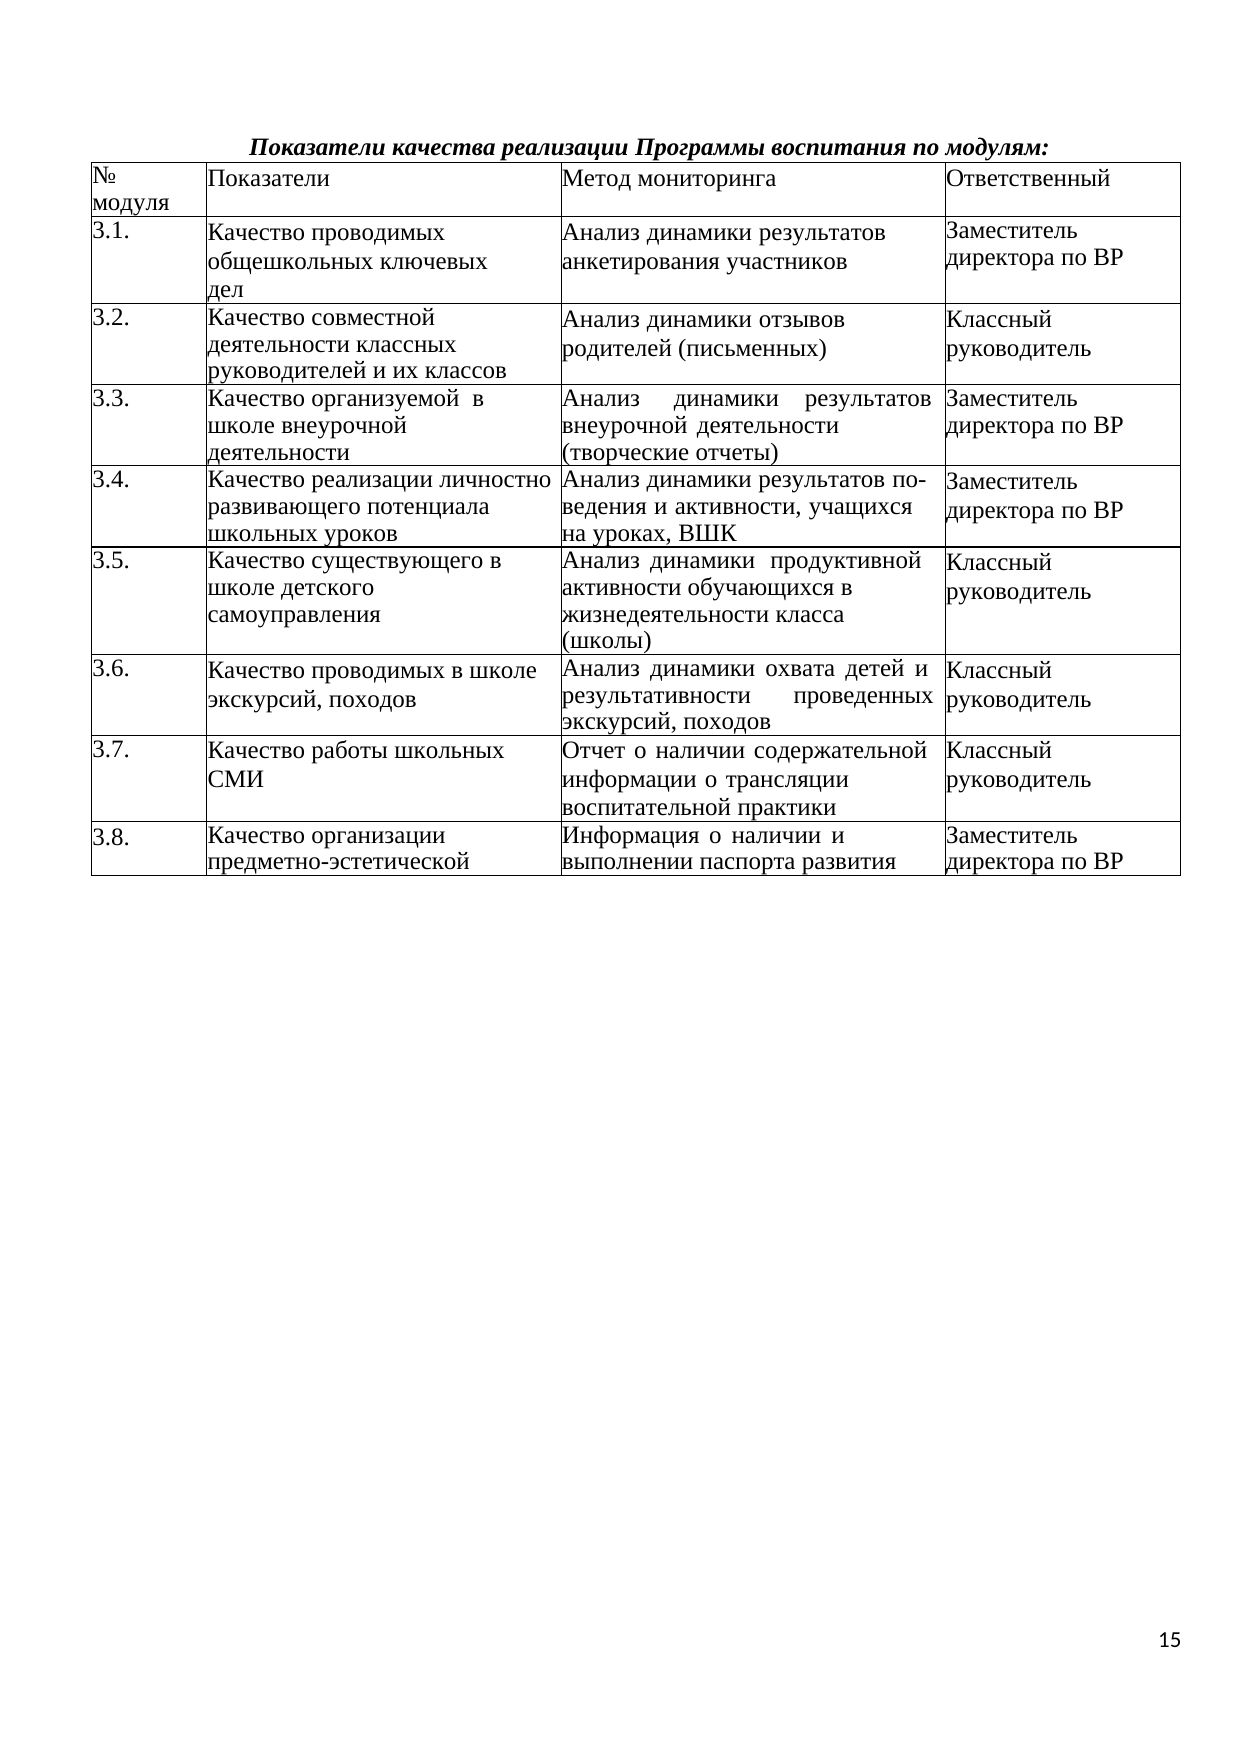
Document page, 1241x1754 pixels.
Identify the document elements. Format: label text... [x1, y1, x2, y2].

table_cell Качество организации предметно-эстетической [207, 822, 561, 875]
table_cell 3.5. [92, 548, 206, 654]
table_cell Качество проводимых общешкольных ключевых дел [207, 217, 561, 303]
table_header Метод мониторинга [562, 163, 945, 216]
table_cell Информация о наличии и выполнении паспорта развития [562, 822, 945, 875]
table_cell 3.7. [92, 736, 206, 821]
table_cell Анализ динамики результатов анкетирования участников [562, 217, 945, 303]
table_header Показатели [207, 163, 561, 216]
table_cell Качество существующего в школе детского самоуправления [207, 548, 561, 654]
table_header Ответственный [946, 163, 1180, 216]
table_cell Качество организуемой в школе внеурочной деятельности [207, 385, 561, 465]
table_cell Классный руководитель [946, 548, 1180, 654]
table_cell 3.2. [92, 304, 206, 384]
table_cell Анализ динамики продуктивной активности обучающихся в жизнедеятельности класса (школы) [562, 548, 945, 654]
table_cell 3.4. [92, 466, 206, 546]
table_cell Классный руководитель [946, 736, 1180, 821]
table_cell 3.8. [92, 822, 206, 875]
text Показатели качества реализации Программы воспитания по модулям: [106, 132, 1192, 162]
table_cell Заместитель директора по ВР [946, 466, 1180, 546]
table_cell Классный руководитель [946, 304, 1180, 384]
table_cell Классный руководитель [946, 655, 1180, 735]
table_cell Качество работы школьных СМИ [207, 736, 561, 821]
table_cell Заместитель директора по ВР [946, 217, 1180, 303]
table_cell Заместитель директора по ВР [946, 822, 1180, 875]
table_cell Отчет о наличии содержательной информации о трансляции воспитательной практики [562, 736, 945, 821]
table_cell 3.1. [92, 217, 206, 303]
table_cell Анализ динамики результатов по- ведения и активности, учащихся на уроках, ВШК [562, 466, 945, 546]
table_cell Анализ динамики результатов внеурочной деятельности (творческие отчеты) [562, 385, 945, 465]
table_cell Анализ динамики охвата детей и результативности проведенных экскурсий, походов [562, 655, 945, 735]
table_cell 3.3. [92, 385, 206, 465]
table_cell Анализ динамики отзывов родителей (письменных) [562, 304, 945, 384]
table_cell Качество реализации личностно развивающего потенциала школьных уроков [207, 466, 561, 546]
table_cell 3.6. [92, 655, 206, 735]
table_cell Заместитель директора по ВР [946, 385, 1180, 465]
table_header № модуля [92, 163, 206, 216]
table_cell Качество совместной деятельности классных руководителей и их классов [207, 304, 561, 384]
table_cell Качество проводимых в школе экскурсий, походов [207, 655, 561, 735]
